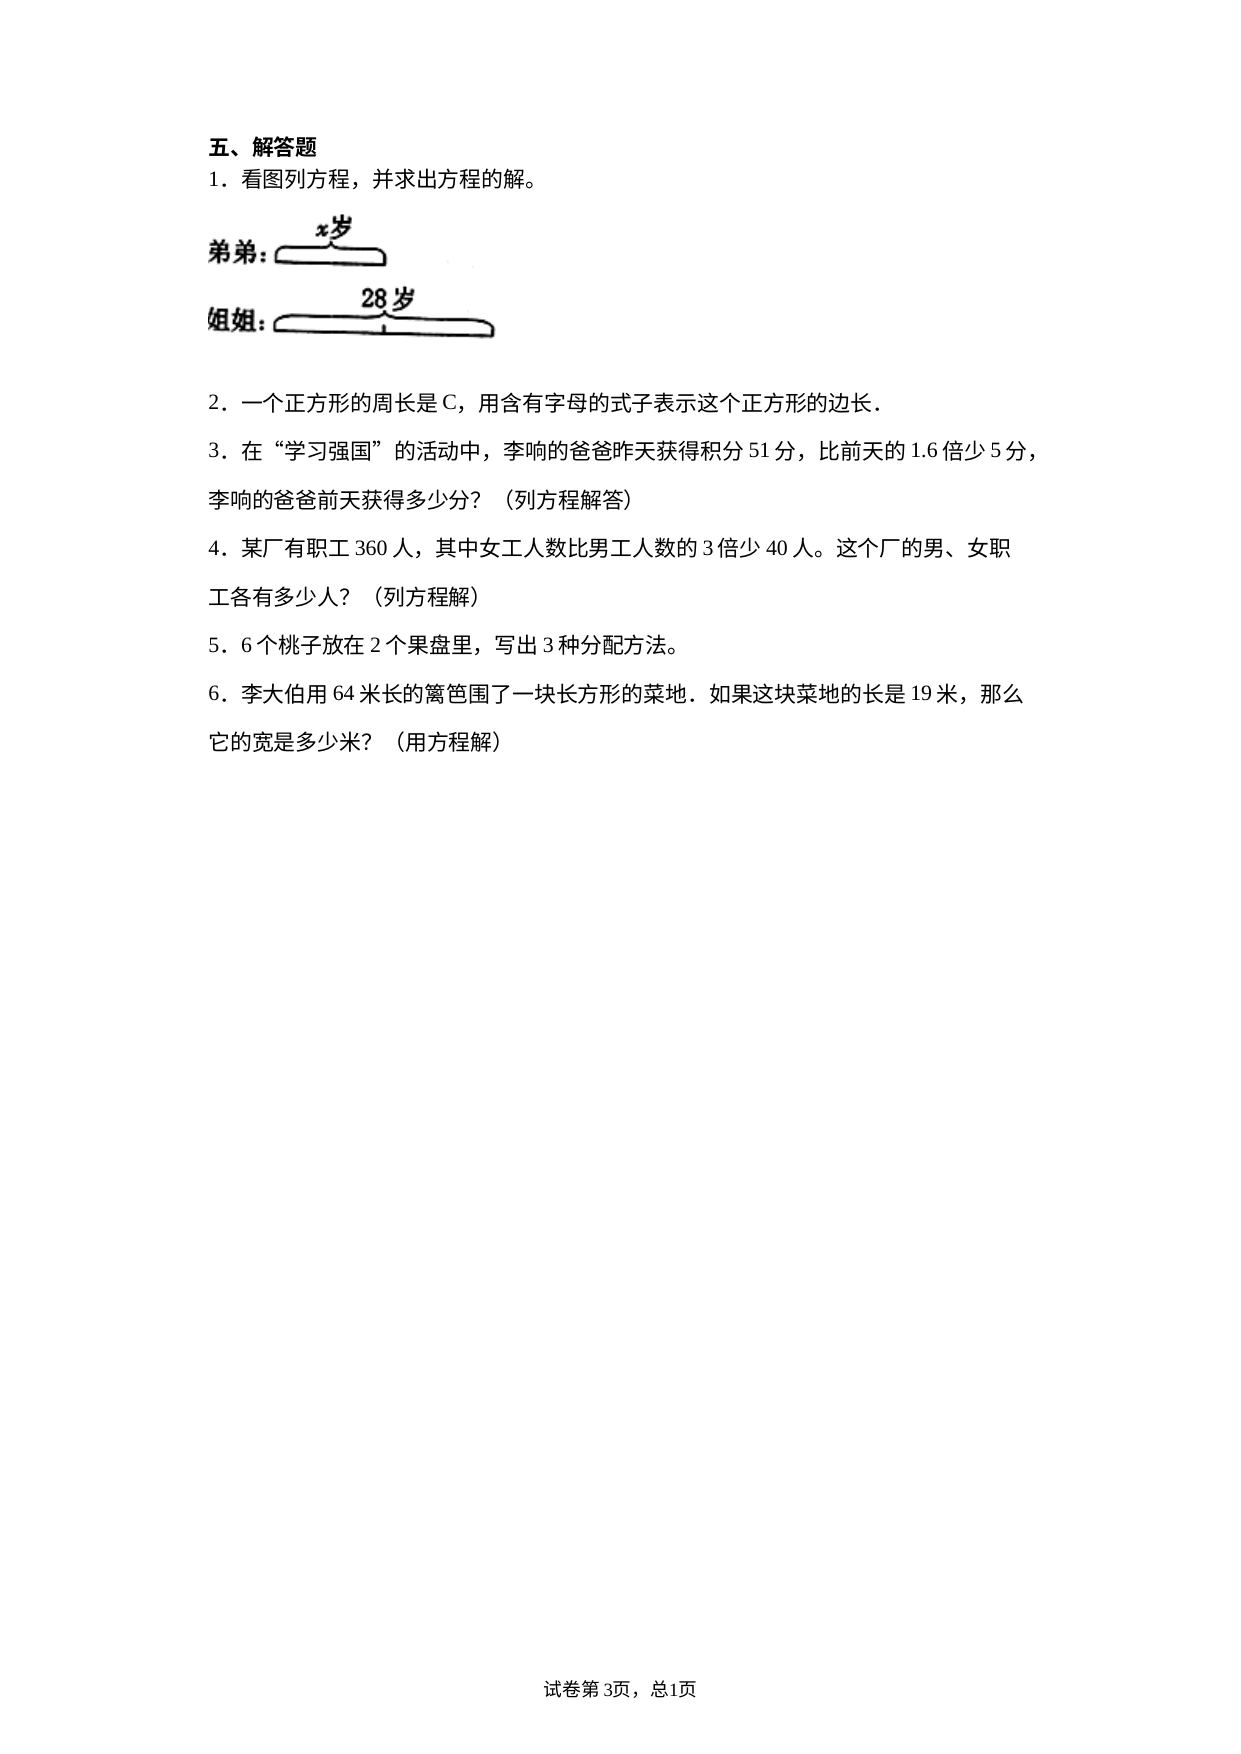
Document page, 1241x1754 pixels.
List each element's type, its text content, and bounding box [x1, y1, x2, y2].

text 1．看图列方程，并求出方程的解。 [208, 162, 1032, 194]
picture [208, 210, 499, 345]
text 2．一个正方形的周长是C，用含有字母的式子表示这个正方形的边长． [208, 385, 1032, 418]
text 五、解答题 [208, 129, 1032, 162]
text 4．某厂有职工360人，其中女工人数比男工人数的3倍少40人。这个厂的男、女职工各有多少人？（列方程解） [208, 531, 1032, 612]
text 6．李大伯用64米长的篱笆围了一块长方形的菜地．如果这块菜地的长是19米，那么它的宽是多少米？（用方程解） [208, 676, 1032, 757]
text 3．在“学习强国”的活动中，李响的爸爸昨天获得积分51分，比前天的1.6倍少5分，李响的爸爸前天获得多少分？（列方程解答） [208, 434, 1032, 515]
text 5．6个桃子放在2个果盘里，写出3种分配方法。 [208, 628, 1032, 660]
